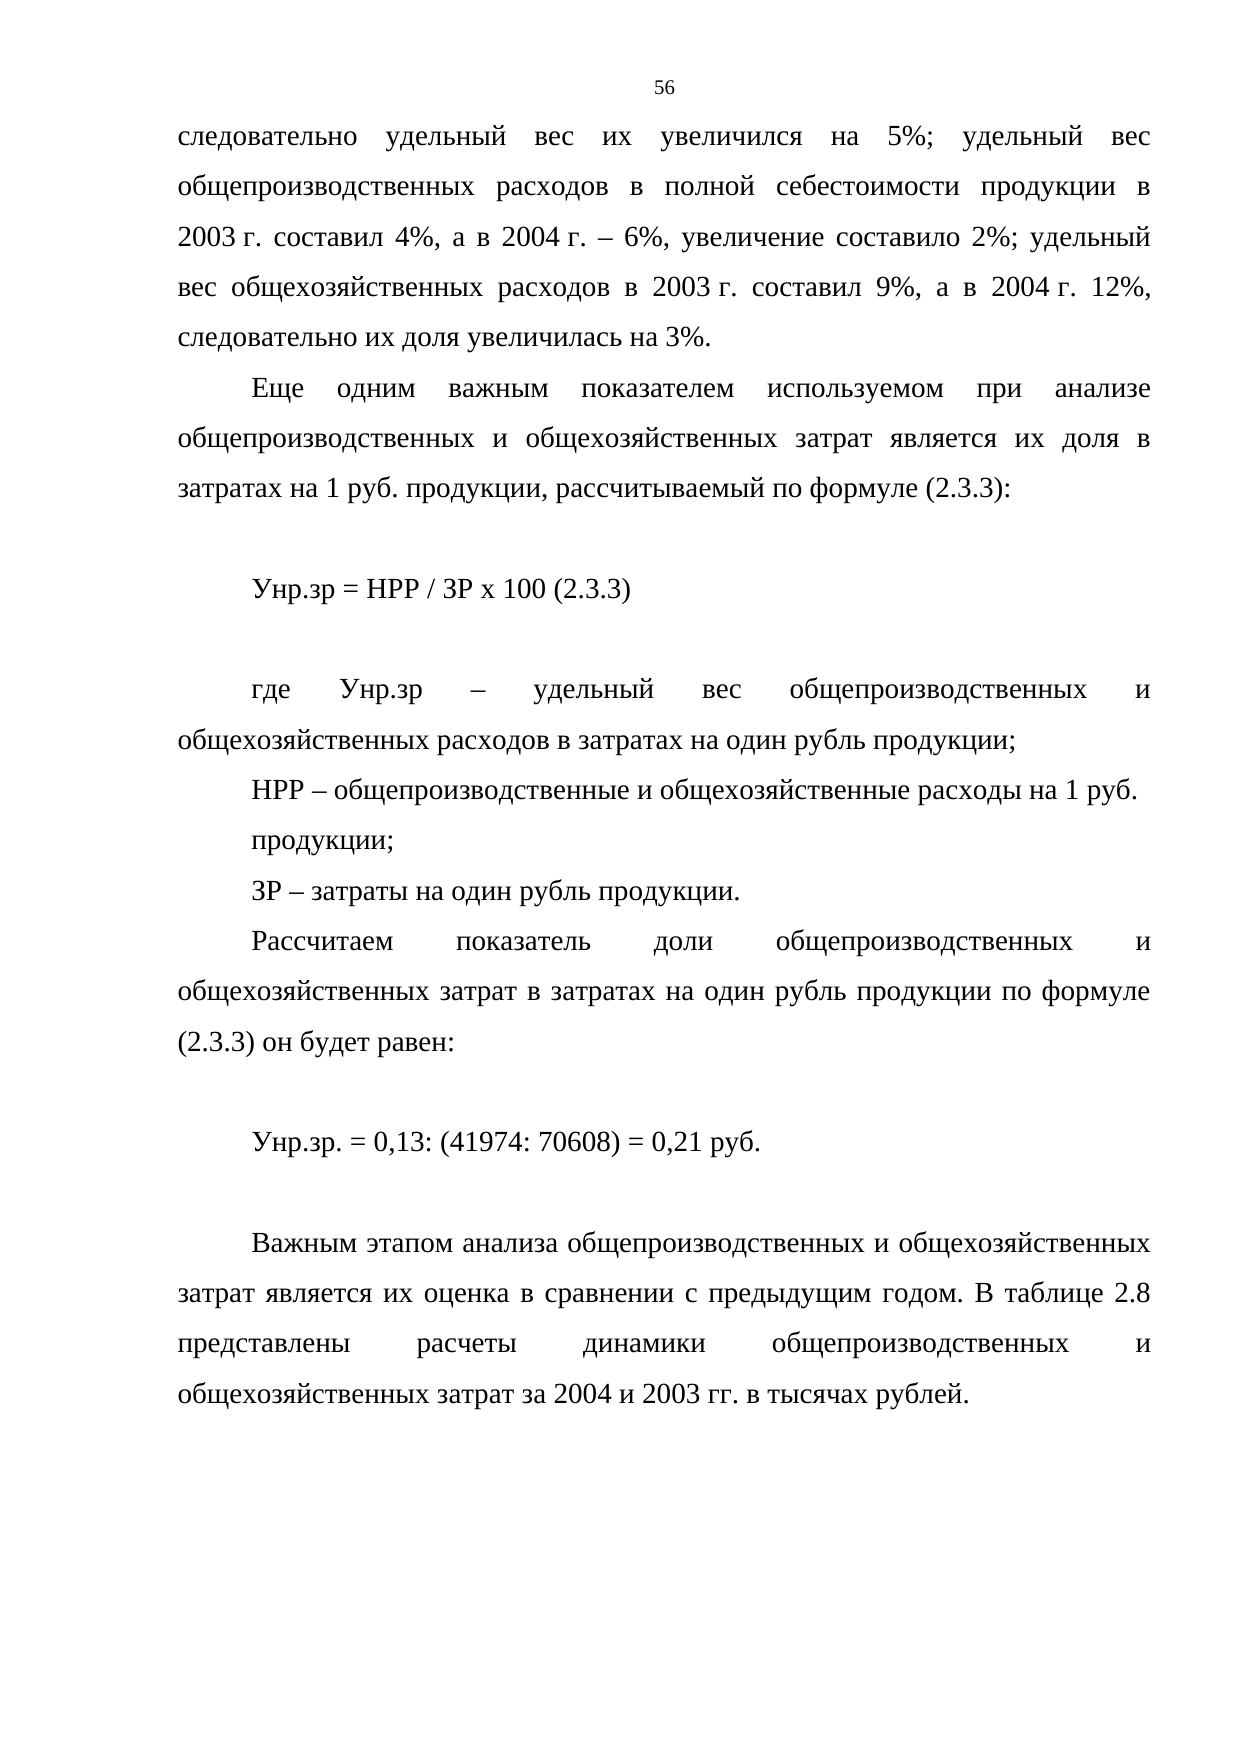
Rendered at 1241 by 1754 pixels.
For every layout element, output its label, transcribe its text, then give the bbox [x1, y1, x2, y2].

text Рассчитаем показатель доли общепроизводственных и общехозяйственных затрат в затратах на один рубль продукции по формуле (2.3.3) он будет равен: [177, 923, 1152, 1057]
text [177, 118, 1152, 353]
text Еще одним важным показателем используемом при анализе общепроизводственных и общехозяйственных затрат является их доля в затратах на 1 руб. продукции, рассчитываемый по формуле (2.3.3): [177, 370, 1152, 504]
text Унр.зр = НРР / ЗР х 100 (2.3.3) [177, 571, 1152, 604]
text продукции; [177, 822, 1152, 856]
text ЗР – затраты на один рубль продукции. [177, 873, 1152, 906]
text НРР – общепроизводственные и общехозяйственные расходы на 1 руб. [177, 772, 1152, 806]
text Важным этапом анализа общепроизводственных и общехозяйственных затрат является их оценка в сравнении с предыдущим годом. В таблице 2.8 представлены расчеты динамики общепроизводственных и общехозяйственных затрат за 2004 и 2003 гг. в тысячах рублей. [177, 1225, 1152, 1409]
text где Унр.зр – удельный вес общепроизводственных и общехозяйственных расходов в затратах на один рубль продукции; [177, 672, 1152, 755]
text Унр.зр. = 0,13: (41974: 70608) = 0,21 руб. [177, 1124, 1152, 1158]
